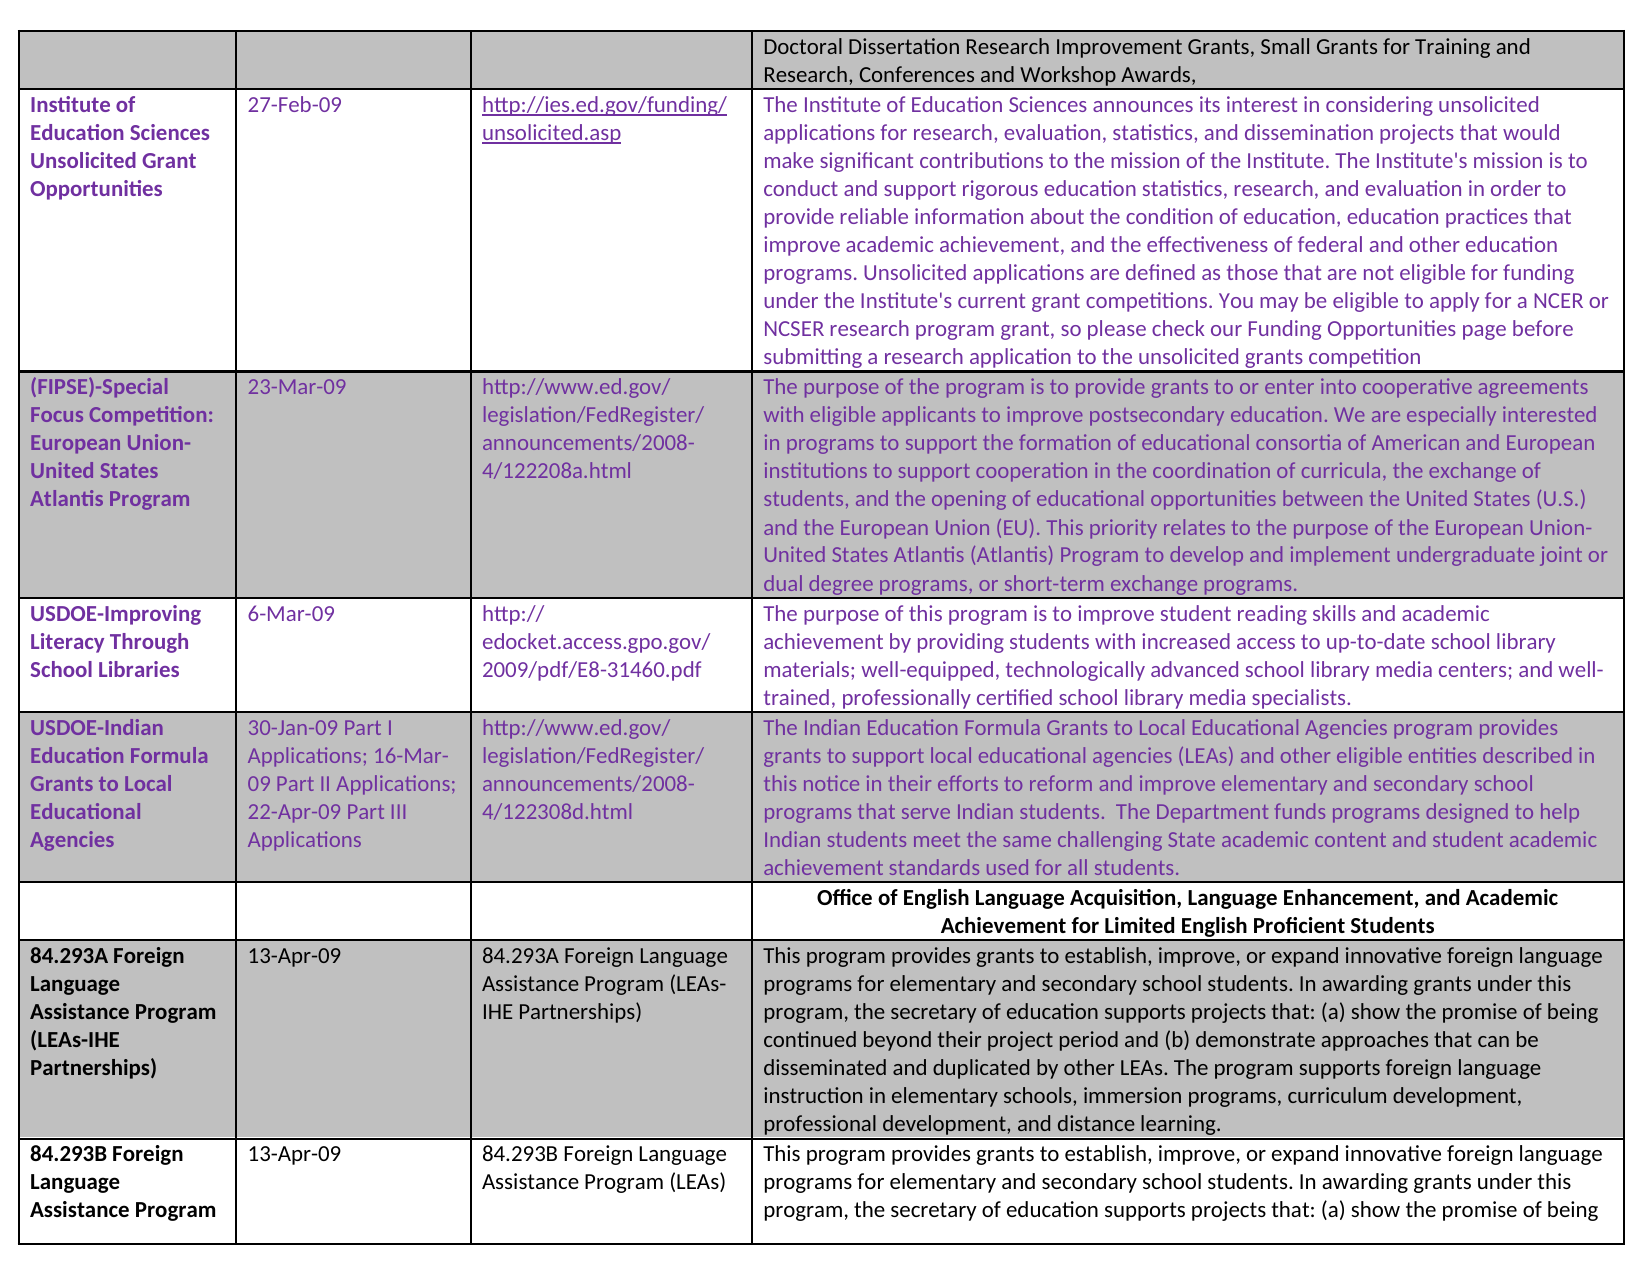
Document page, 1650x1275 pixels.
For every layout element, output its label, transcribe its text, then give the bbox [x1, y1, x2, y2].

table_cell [753, 32, 1623, 88]
table_cell 30-Jan-09 Part I Applications; 16-Mar-09 Part II Applications; 22-Apr-09 Part III Applications [237, 713, 470, 881]
table_cell 13-Apr-09 [237, 1140, 470, 1243]
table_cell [472, 32, 751, 88]
table_cell USDOE-Indian Education Formula Grants to Local Educational Agencies [20, 713, 235, 881]
table_cell [237, 883, 470, 939]
table_cell [472, 883, 751, 939]
table_cell The purpose of this program is to improve student reading skills and academic achievement by providing students with increased access to up-to-date school library materials; well-equipped, technologically advanced school library media centers; and well-trained, professionally certified school library media specialists. [753, 599, 1623, 711]
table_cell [20, 32, 235, 88]
table_cell http://edocket.access.gpo.gov/2009/pdf/E8-31460.pdf [472, 599, 751, 711]
table_cell 84.293A Foreign Language Assistance Program (LEAs-IHE Partnerships) [20, 941, 235, 1137]
table_cell USDOE-Improving Literacy Through School Libraries [20, 599, 235, 711]
table_cell 13-Apr-09 [237, 941, 470, 1137]
table_cell http://www.ed.gov/legislation/FedRegister/announcements/2008-4/122308d.html [472, 713, 751, 881]
table_cell (FIPSE)-Special Focus Competition: European Union-United States Atlantis Program [20, 373, 235, 597]
table_cell [20, 883, 235, 939]
table_cell 6-Mar-09 [237, 599, 470, 711]
table_cell Institute of Education Sciences Unsolicited Grant Opportunities [20, 90, 235, 370]
table_cell 23-Mar-09 [237, 373, 470, 597]
table_cell Office of English Language Acquisition, Language Enhancement, and Academic Achievement for Limited English Proficient Students [753, 883, 1623, 939]
table_cell The Indian Education Formula Grants to Local Educational Agencies program provides grants to support local educational agencies (LEAs) and other eligible entities described in this notice in their efforts to reform and improve elementary and secondary school programs that serve Indian students. The Department funds programs designed to help Indian students meet the same challenging State academic content and student academic achievement standards used for all students. [753, 713, 1623, 881]
table_cell The Institute of Education Sciences announces its interest in considering unsolicited applications for research, evaluation, statistics, and dissemination projects that would make significant contributions to the mission of the Institute. The Institute's mission is to conduct and support rigorous education statistics, research, and evaluation in order to provide reliable information about the condition of education, education practices that improve academic achievement, and the effectiveness of federal and other education programs. Unsolicited applications are defined as those that are not eligible for funding under the Institute's current grant competitions. You may be eligible to apply for a NCER or NCSER research program grant, so please check our Funding Opportunities page before submitting a research application to the unsolicited grants competition [753, 90, 1623, 370]
table_cell http://www.ed.gov/legislation/FedRegister/announcements/2008-4/122208a.html [472, 373, 751, 597]
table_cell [753, 1140, 1623, 1243]
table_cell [472, 1140, 751, 1243]
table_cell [20, 1140, 235, 1243]
table_cell 84.293A Foreign Language Assistance Program (LEAs-IHE Partnerships) [472, 941, 751, 1137]
table_cell http://ies.ed.gov/funding/unsolicited.asp [472, 90, 751, 370]
table_cell The purpose of the program is to provide grants to or enter into cooperative agreements with eligible applicants to improve postsecondary education. We are especially interested in programs to support the formation of educational consortia of American and European institutions to support cooperation in the coordination of curricula, the exchange of students, and the opening of educational opportunities between the United States (U.S.) and the European Union (EU). This priority relates to the purpose of the European Union-United States Atlantis (Atlantis) Program to develop and implement undergraduate joint or dual degree programs, or short-term exchange programs. [753, 373, 1623, 597]
table_cell 27-Feb-09 [237, 90, 470, 370]
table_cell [237, 32, 470, 88]
